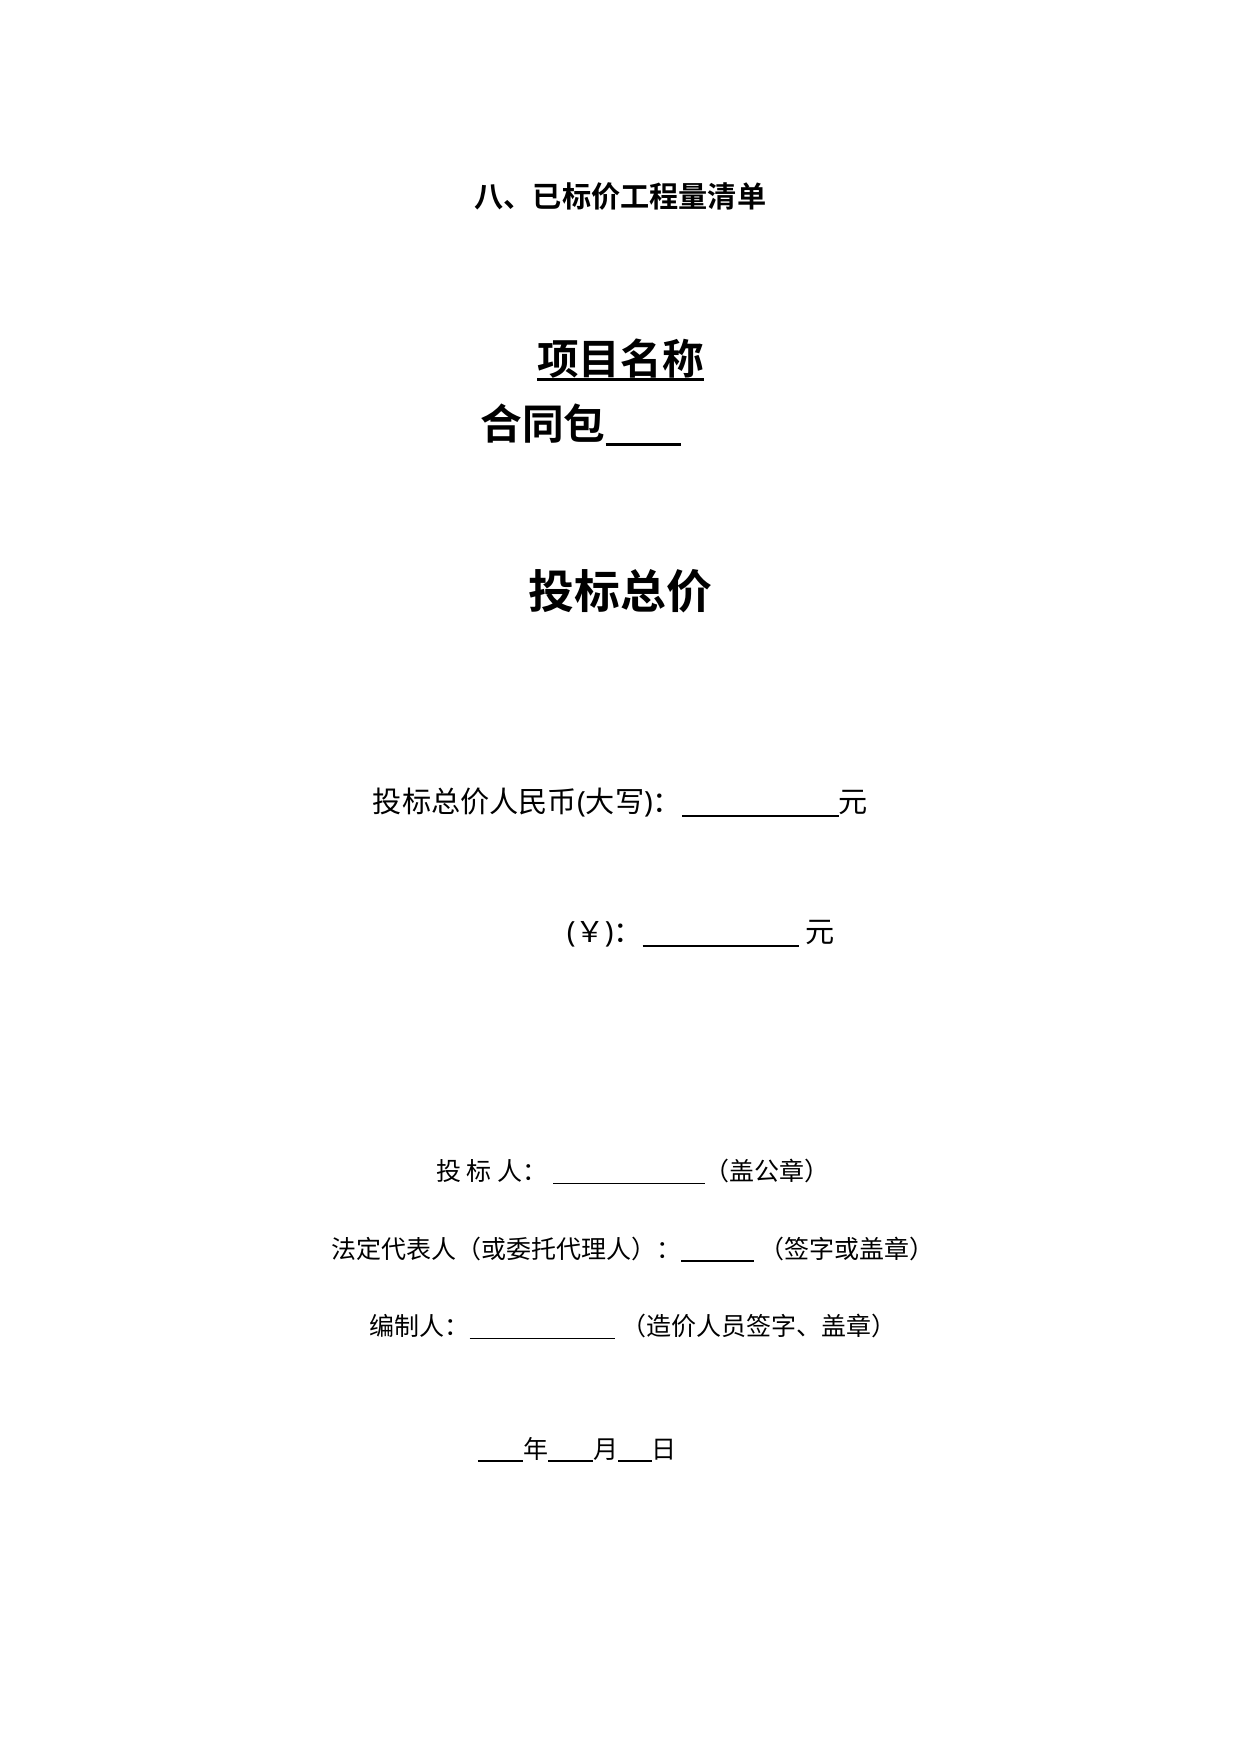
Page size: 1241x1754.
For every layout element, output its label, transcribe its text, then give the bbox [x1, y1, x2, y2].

text 年 月 日 [187, 1415, 1053, 1480]
text 投 标 人： （盖公章） [187, 1137, 1053, 1202]
text 八、已标价工程量清单 [187, 162, 1053, 227]
text 投标总价人民币(大写)： 元 [187, 767, 1053, 832]
text (￥)： 元 [187, 897, 1053, 962]
text 法定代表人（或委托代理人）： （签字或盖章） [187, 1215, 1053, 1280]
text 投标总价 [187, 540, 1053, 637]
text 编制人： （造价人员签字、盖章） [187, 1292, 1053, 1357]
text 项目名称 [187, 324, 1053, 389]
text 合同包 [187, 389, 1053, 454]
